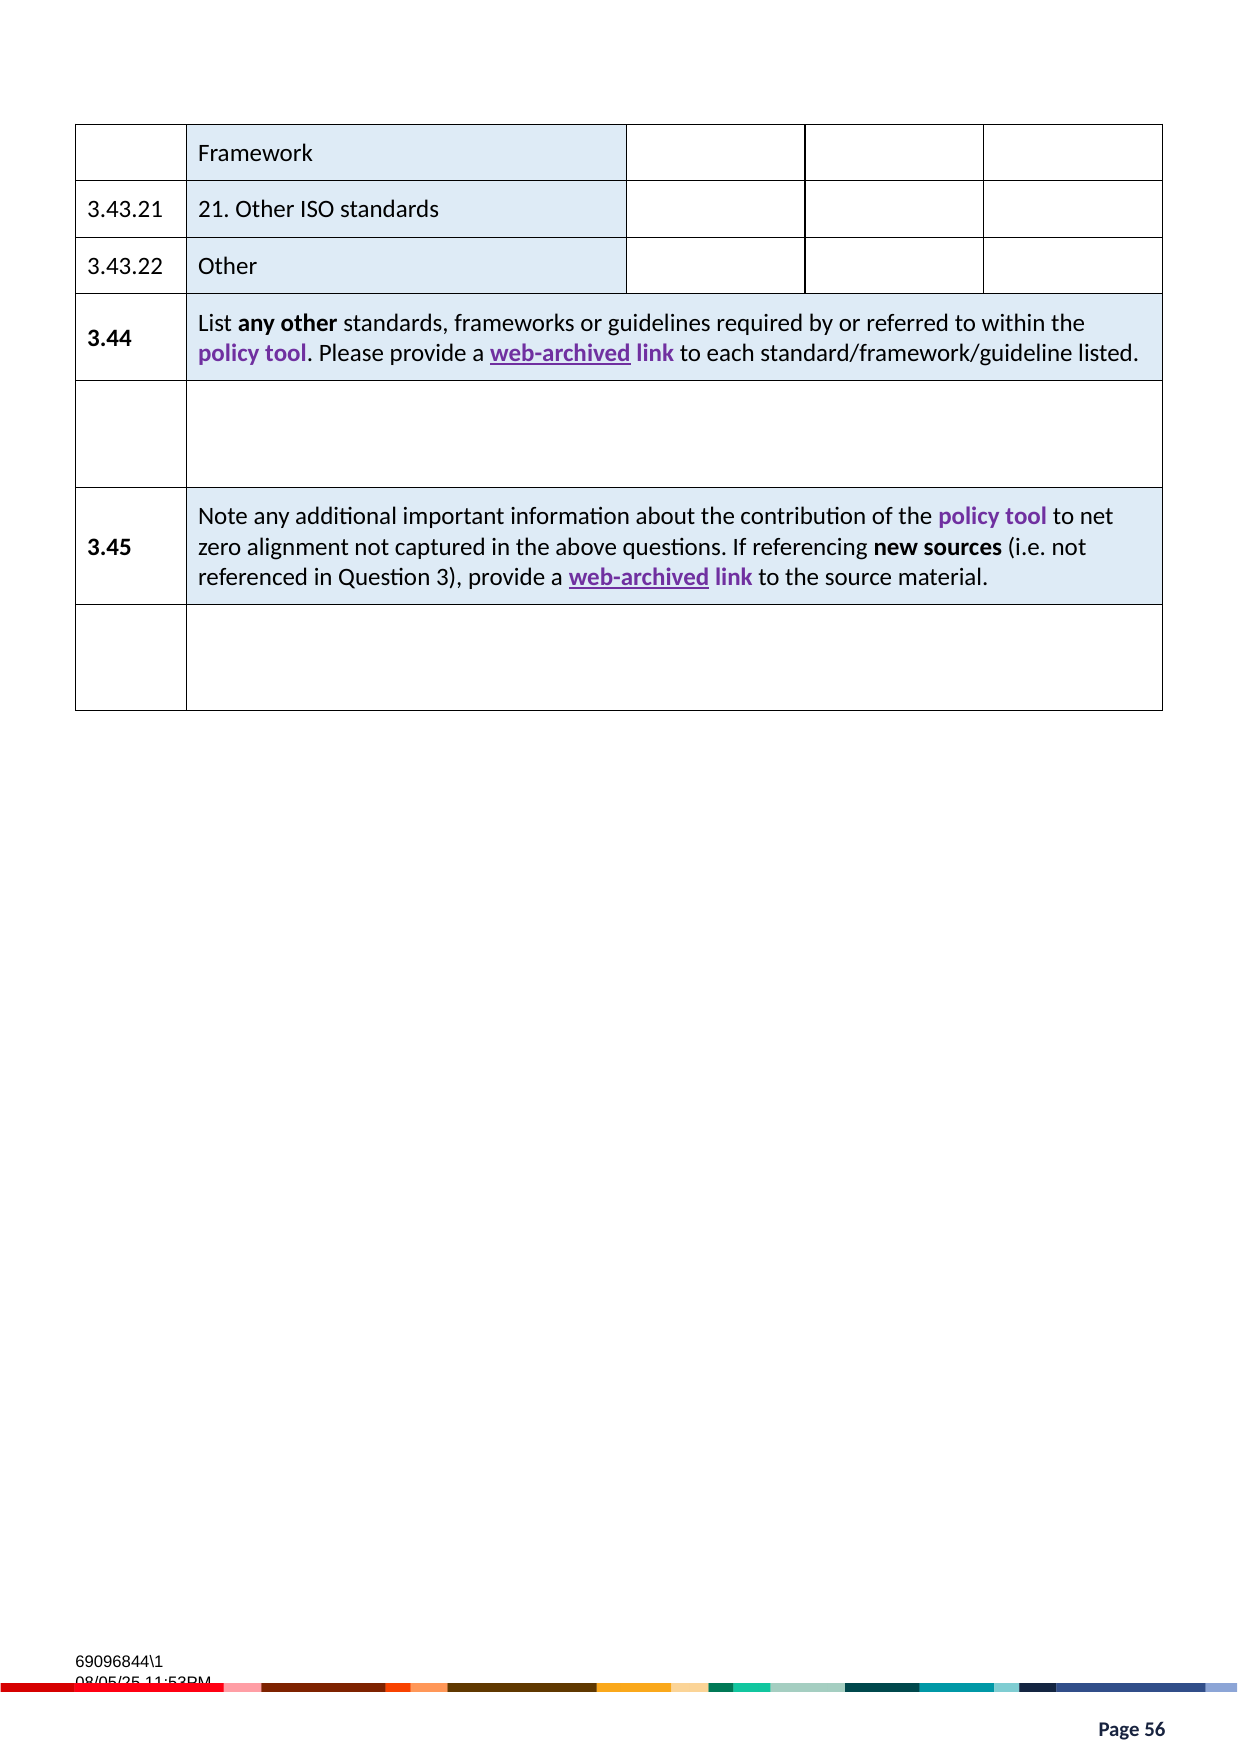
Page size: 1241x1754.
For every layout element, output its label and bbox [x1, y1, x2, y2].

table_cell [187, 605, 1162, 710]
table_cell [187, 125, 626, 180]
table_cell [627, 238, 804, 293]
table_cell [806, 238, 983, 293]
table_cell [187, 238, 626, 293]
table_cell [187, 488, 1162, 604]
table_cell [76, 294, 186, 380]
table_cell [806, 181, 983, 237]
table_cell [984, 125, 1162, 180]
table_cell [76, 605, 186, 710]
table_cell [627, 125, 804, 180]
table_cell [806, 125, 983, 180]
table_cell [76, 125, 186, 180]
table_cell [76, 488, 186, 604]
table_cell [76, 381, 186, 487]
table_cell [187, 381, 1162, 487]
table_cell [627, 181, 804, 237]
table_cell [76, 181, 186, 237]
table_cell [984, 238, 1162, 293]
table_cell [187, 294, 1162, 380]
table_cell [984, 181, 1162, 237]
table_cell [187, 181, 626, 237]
picture [0, 1683, 1236, 1692]
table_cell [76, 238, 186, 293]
